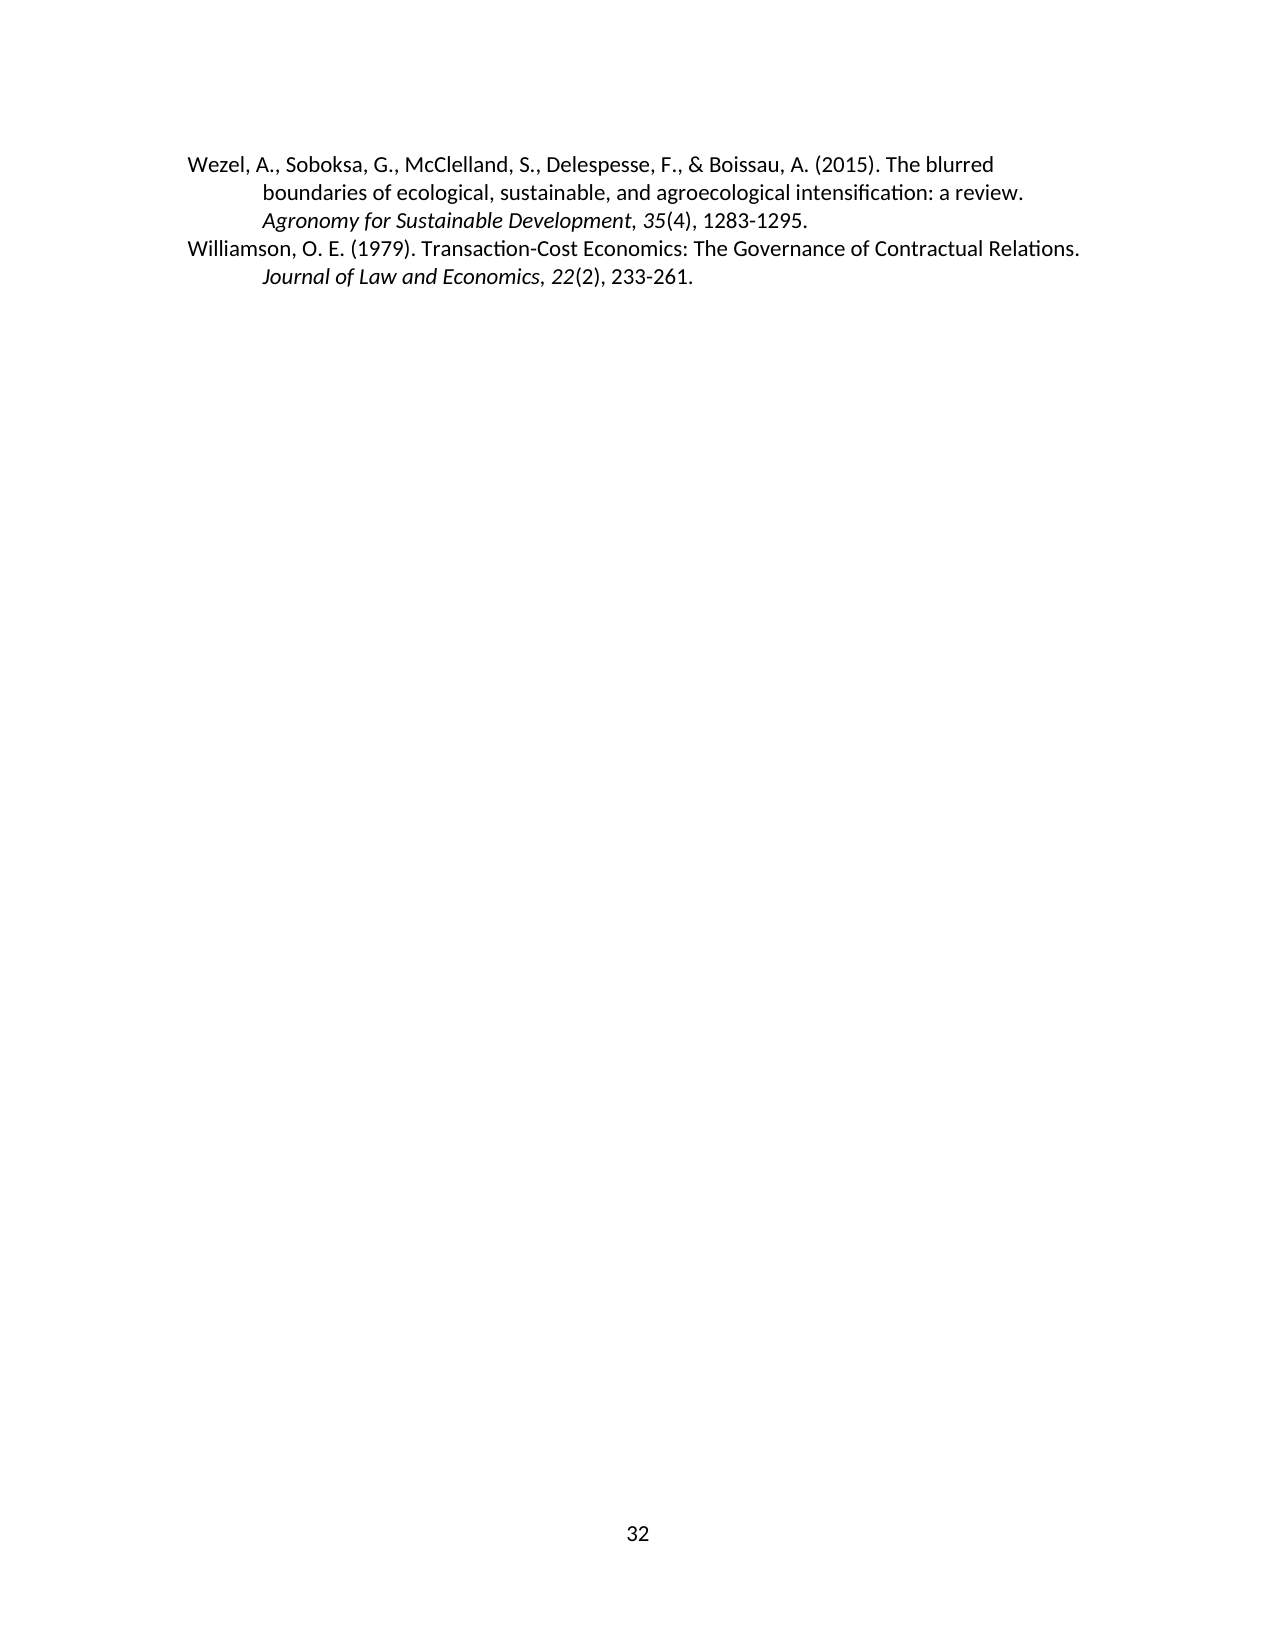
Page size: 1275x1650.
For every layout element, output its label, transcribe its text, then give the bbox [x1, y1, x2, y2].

text Wezel, A., Soboksa, G., McClelland, S., Delespesse, F., & Boissau, A. (2015). The blurred boundaries of ecological, sustainable, and agroecological intensification: a review. Agronomy for Sustainable Development, 35(4), 1283-1295. [187, 150, 1087, 234]
text Williamson, O. E. (1979). Transaction-Cost Economics: The Governance of Contractual Relations. Journal of Law and Economics, 22(2), 233-261. [187, 234, 1087, 290]
